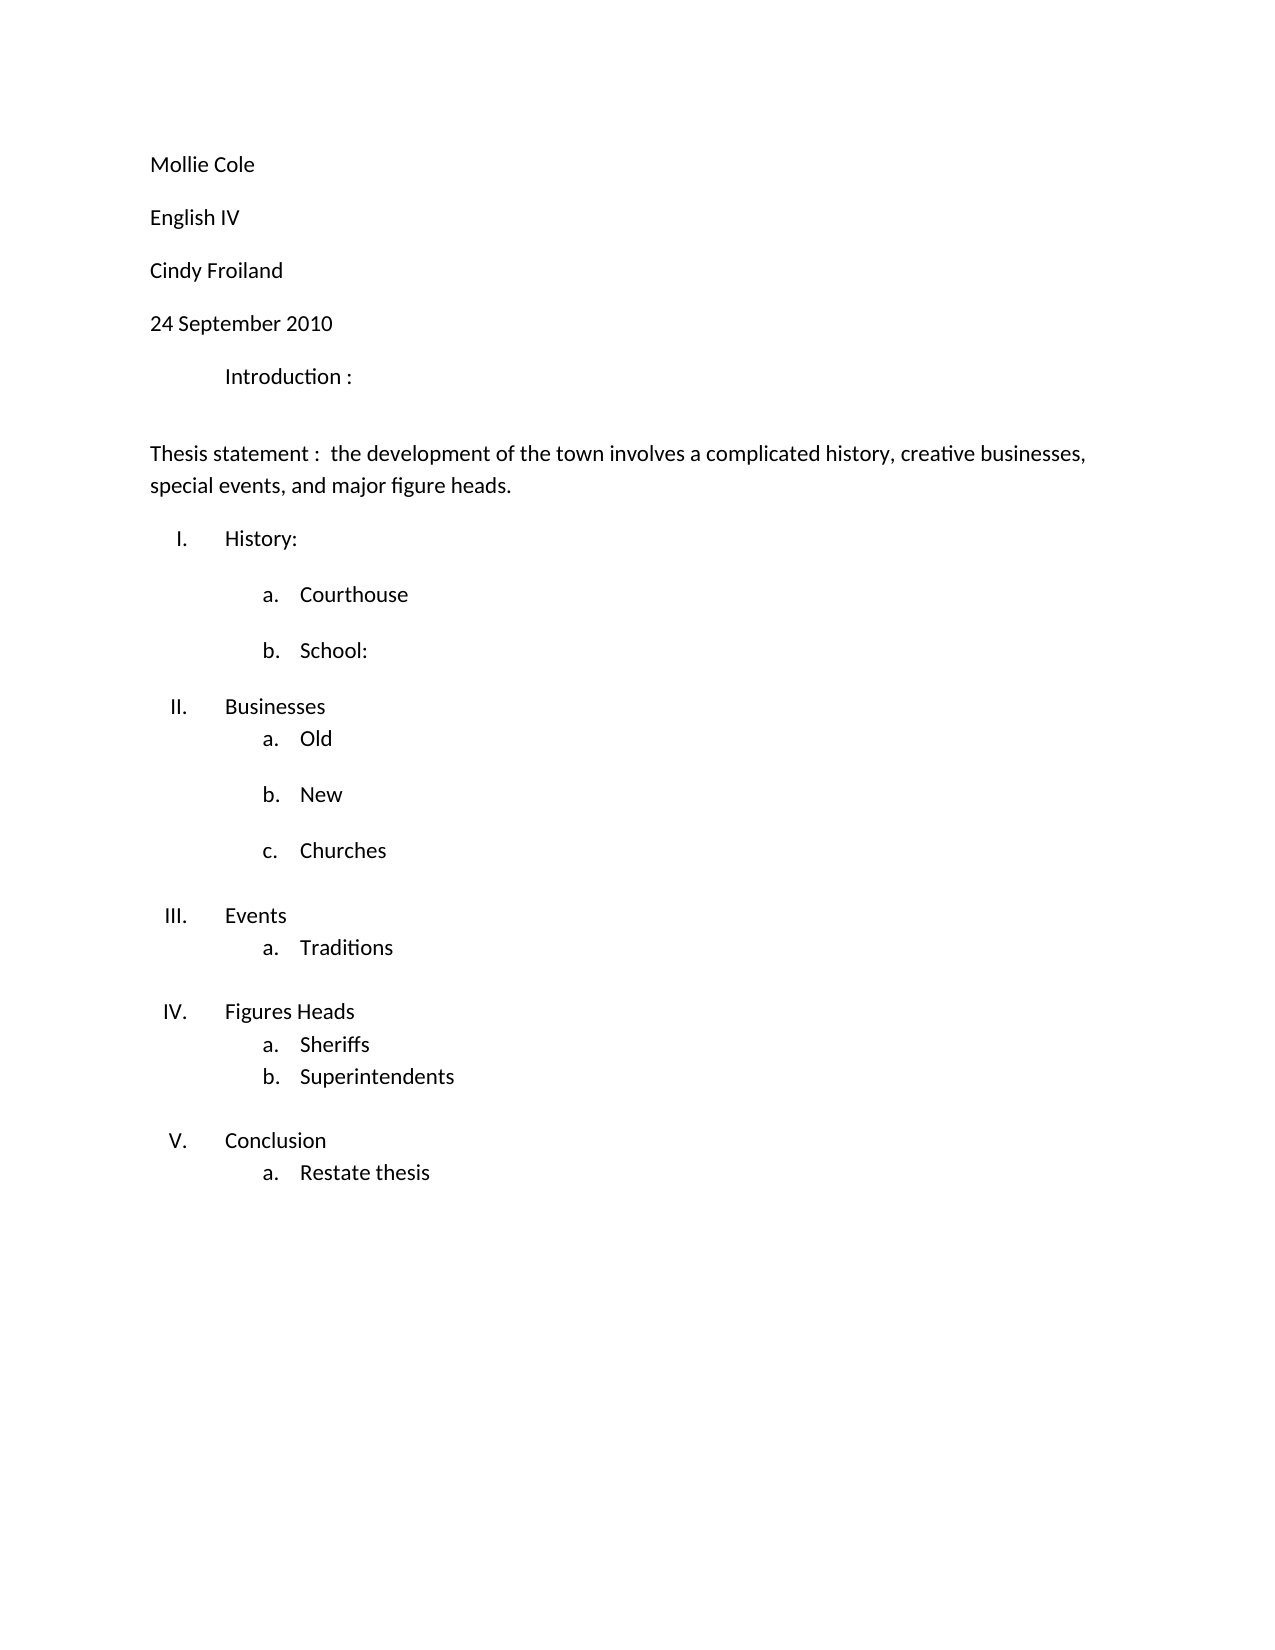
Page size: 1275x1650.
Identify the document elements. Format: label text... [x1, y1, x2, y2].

list Churches [262, 837, 1125, 864]
text Mollie Cole [150, 150, 1125, 178]
text Thesis statement : the development of the town involves a complicated history, creative businesses, special events, and major figure heads. [150, 439, 1125, 499]
text Introduction : [150, 362, 1125, 390]
list Conclusion [187, 1126, 1125, 1154]
list Courthouse [262, 580, 1125, 608]
list Superintendents [262, 1062, 1125, 1090]
list Traditions [262, 933, 1125, 961]
list New [262, 781, 1125, 808]
text English IV [150, 203, 1125, 231]
text 24 September 2010 [150, 309, 1125, 337]
list History: [187, 524, 1125, 552]
list Businesses [187, 692, 1125, 720]
list Events [187, 901, 1125, 929]
list Old [262, 724, 1125, 752]
list Restate thesis [262, 1158, 1125, 1186]
list Figures Heads [187, 997, 1125, 1026]
list Sheriffs [262, 1030, 1125, 1058]
list School: [262, 636, 1125, 664]
text Cindy Froiland [150, 256, 1125, 284]
